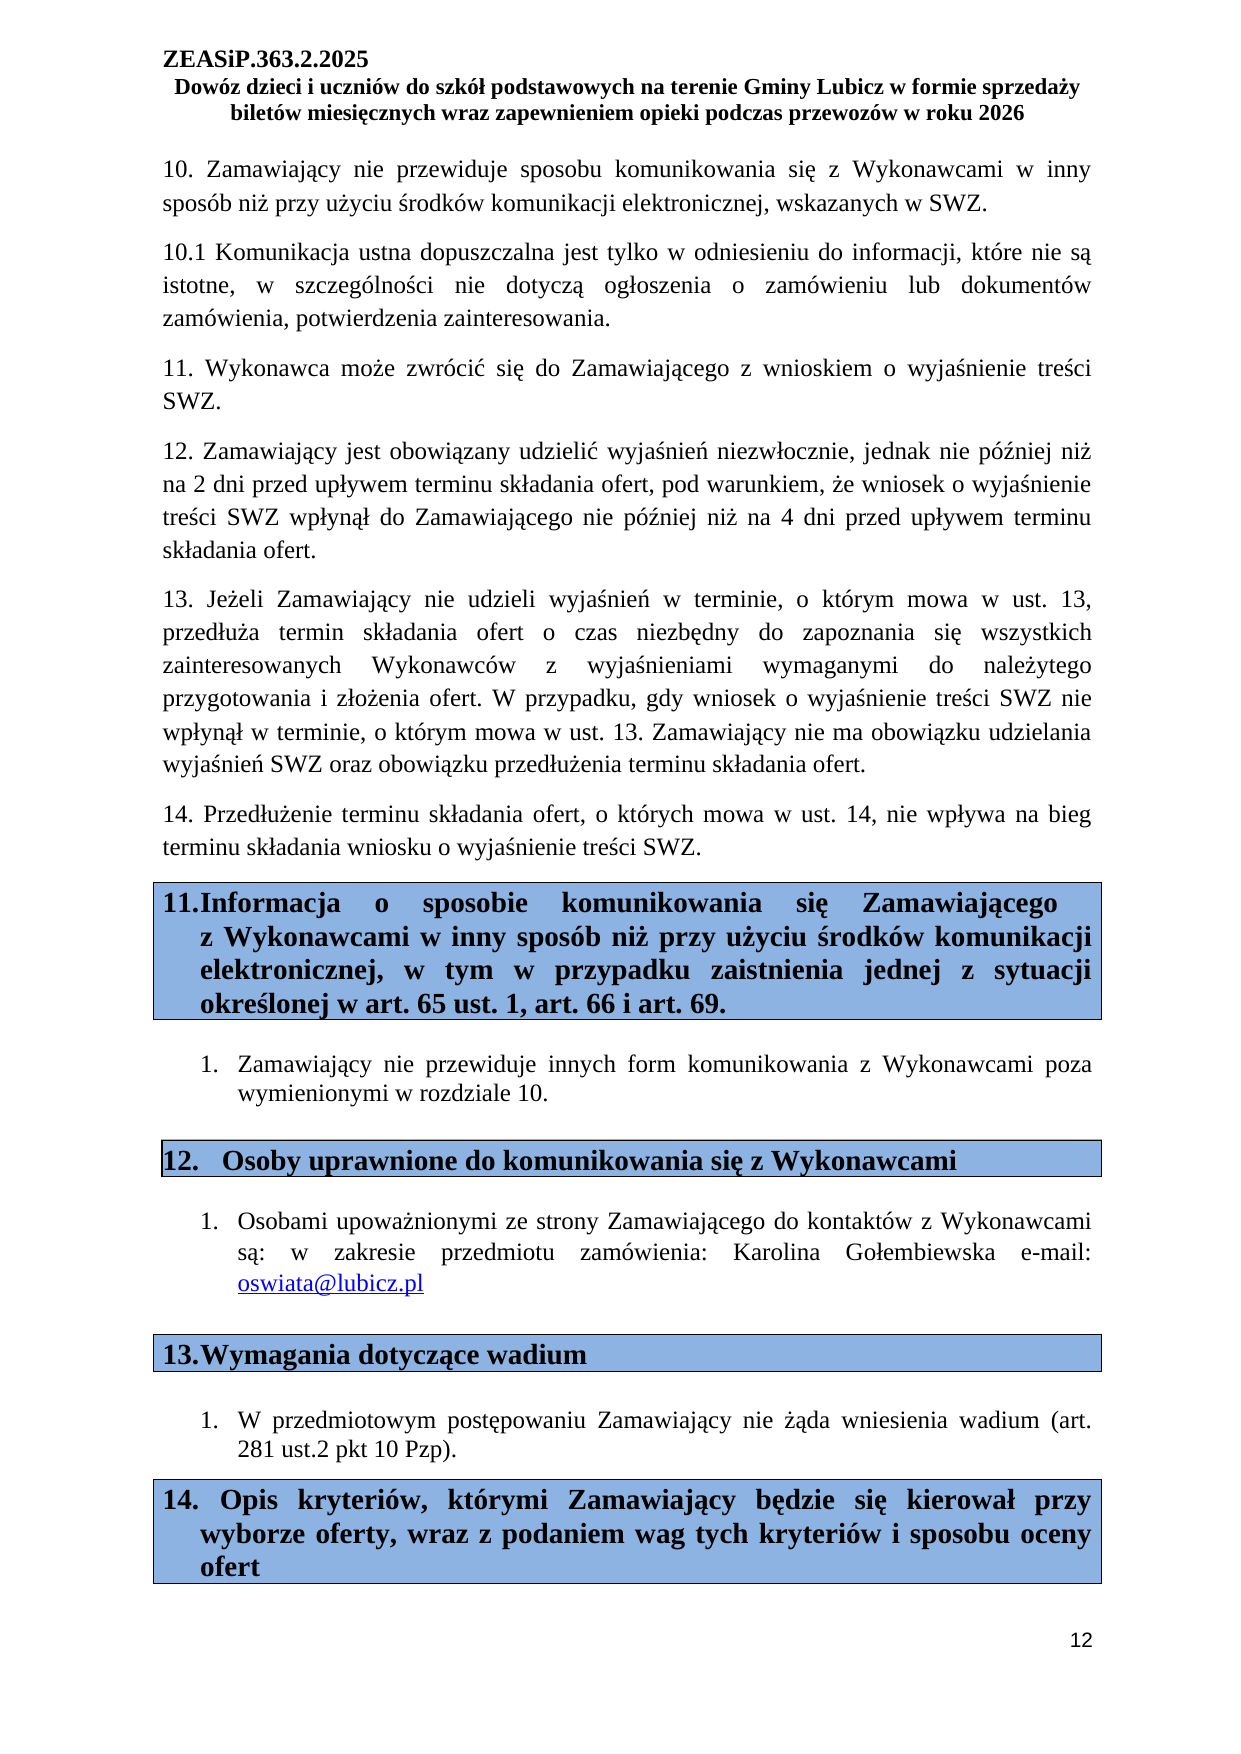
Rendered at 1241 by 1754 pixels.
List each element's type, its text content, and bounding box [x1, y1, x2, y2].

list Zamawiający nie przewiduje innych form komunikowania z Wykonawcami poza wymienionymi w rozdziale 10. [200, 1049, 1093, 1107]
text 12. Zamawiający jest obowiązany udzielić wyjaśnień niezwłocznie, jednak nie później niż na 2 dni przed upływem terminu składania ofert, pod warunkiem, że wniosek o wyjaśnienie treści SWZ wpłynął do Zamawiającego nie później niż na 4 dni przed upływem terminu składania ofert. [162, 436, 1093, 563]
text 10. Zamawiający nie przewiduje sposobu komunikowania się z Wykonawcami w inny sposób niż przy użyciu środków komunikacji elektronicznej, wskazanych w SWZ. [162, 154, 1093, 216]
subtitle Opis kryteriów, którymi Zamawiający będzie się kierował przy wyborze oferty, wraz z podaniem wag tych kryteriów i sposobu oceny ofert [154, 1480, 1101, 1583]
text 10.1 Komunikacja ustna dopuszczalna jest tylko w odniesieniu do informacji, które nie są istotne, w szczególności nie dotyczą ogłoszenia o zamówieniu lub dokumentów zamówienia, potwierdzenia zainteresowania. [162, 237, 1093, 332]
subtitle Osoby uprawnione do komunikowania się z Wykonawcami [163, 1141, 1101, 1176]
text 13. Jeżeli Zamawiający nie udzieli wyjaśnień w terminie, o którym mowa w ust. 13, przedłuża termin składania ofert o czas niezbędny do zapoznania się wszystkich zainteresowanych Wykonawców z wyjaśnieniami wymaganymi do należytego przygotowania i złożenia ofert. W przypadku, gdy wniosek o wyjaśnienie treści SWZ nie wpłynął w terminie, o którym mowa w ust. 13. Zamawiający nie ma obowiązku udzielania wyjaśnień SWZ oraz obowiązku przedłużenia terminu składania ofert. [162, 584, 1093, 778]
subtitle Informacja o sposobie komunikowania się Zamawiającego z Wykonawcami w inny sposób niż przy użyciu środków komunikacji elektronicznej, w tym w przypadku zaistnienia jednej z sytuacji określonej w art. 65 ust. 1, art. 66 i art. 69. [154, 883, 1101, 1019]
subtitle Wymagania dotyczące wadium [154, 1335, 1101, 1371]
list Osobami upoważnionymi ze strony Zamawiającego do kontaktów z Wykonawcami są: w zakresie przedmiotu zamówienia: Karolina Gołembiewska e-mail: oswiata@lubicz.pl [200, 1206, 1093, 1297]
text 14. Przedłużenie terminu składania ofert, o których mowa w ust. 14, nie wpływa na bieg terminu składania wniosku o wyjaśnienie treści SWZ. [162, 799, 1093, 861]
list W przedmiotowym postępowaniu Zamawiający nie żąda wniesienia wadium (art. 281 ust.2 pkt 10 Pzp). [200, 1405, 1093, 1462]
text 11. Wykonawca może zwrócić się do Zamawiającego z wnioskiem o wyjaśnienie treści SWZ. [162, 353, 1093, 415]
